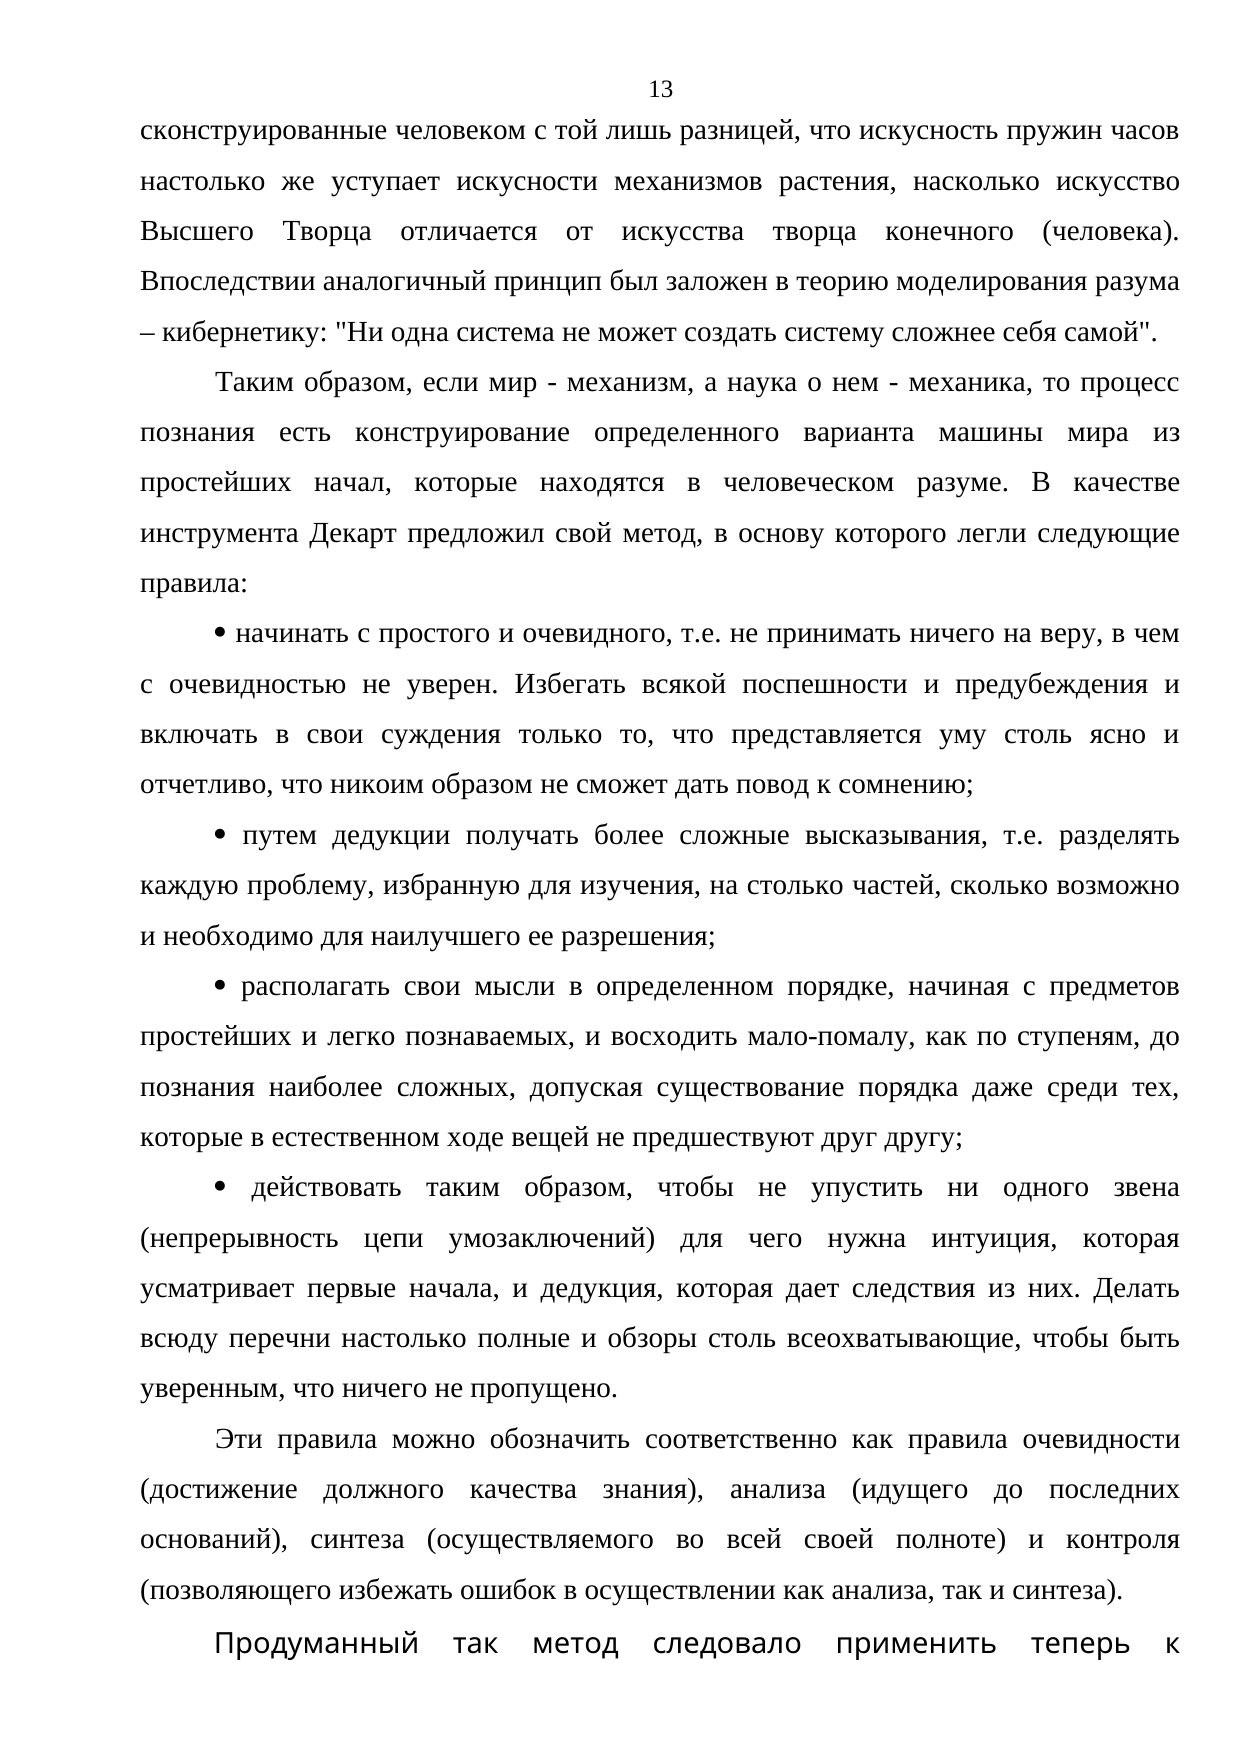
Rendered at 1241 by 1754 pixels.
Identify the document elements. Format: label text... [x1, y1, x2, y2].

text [140, 112, 1181, 347]
text начинать с простого и очевидного, т.е. не принимать ничего на веру, в чем с очевидностью не уверен. Избегать всякой поспешности и предубеждения и включать в свои суждения только то, что представляется уму столь ясно и отчетливо, что никоим образом не сможет дать повод к сомнению; [140, 616, 1181, 800]
text Таким образом, если мир - механизм, а наука о нем - механика, то процесс познания есть конструирование определенного варианта машины мира из простейших начал, которые находятся в человеческом разуме. В качестве инструмента Декарт предложил свой метод, в основу которого легли следующие правила: [140, 364, 1181, 599]
text Эти правила можно обозначить соответственно как правила очевидности (достижение должного качества знания), анализа (идущего до последних оснований), синтеза (осуществляемого во всей своей полноте) и контроля (позволяющего избежать ошибок в осуществлении как анализа, так и синтеза). [140, 1421, 1181, 1605]
text располагать свои мысли в определенном порядке, начиная с предметов простейших и легко познаваемых, и восходить мало-помалу, как по ступеням, до познания наиболее сложных, допуская существование порядка даже среди тех, которые в естественном ходе вещей не предшествуют друг другу; [140, 968, 1181, 1152]
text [140, 1622, 1181, 1662]
text путем дедукции получать более сложные высказывания, т.е. разделять каждую проблему, избранную для изучения, на столько частей, сколько возможно и необходимо для наилучшего ее разрешения; [140, 817, 1181, 951]
text действовать таким образом, чтобы не упустить ни одного звена (непрерывность цепи умозаключений) для чего нужна интуиция, которая усматривает первые начала, и дедукция, которая дает следствия из них. Делать всюду перечни настолько полные и обзоры столь всеохватывающие, чтобы быть уверенным, что ничего не пропущено. [140, 1169, 1181, 1404]
